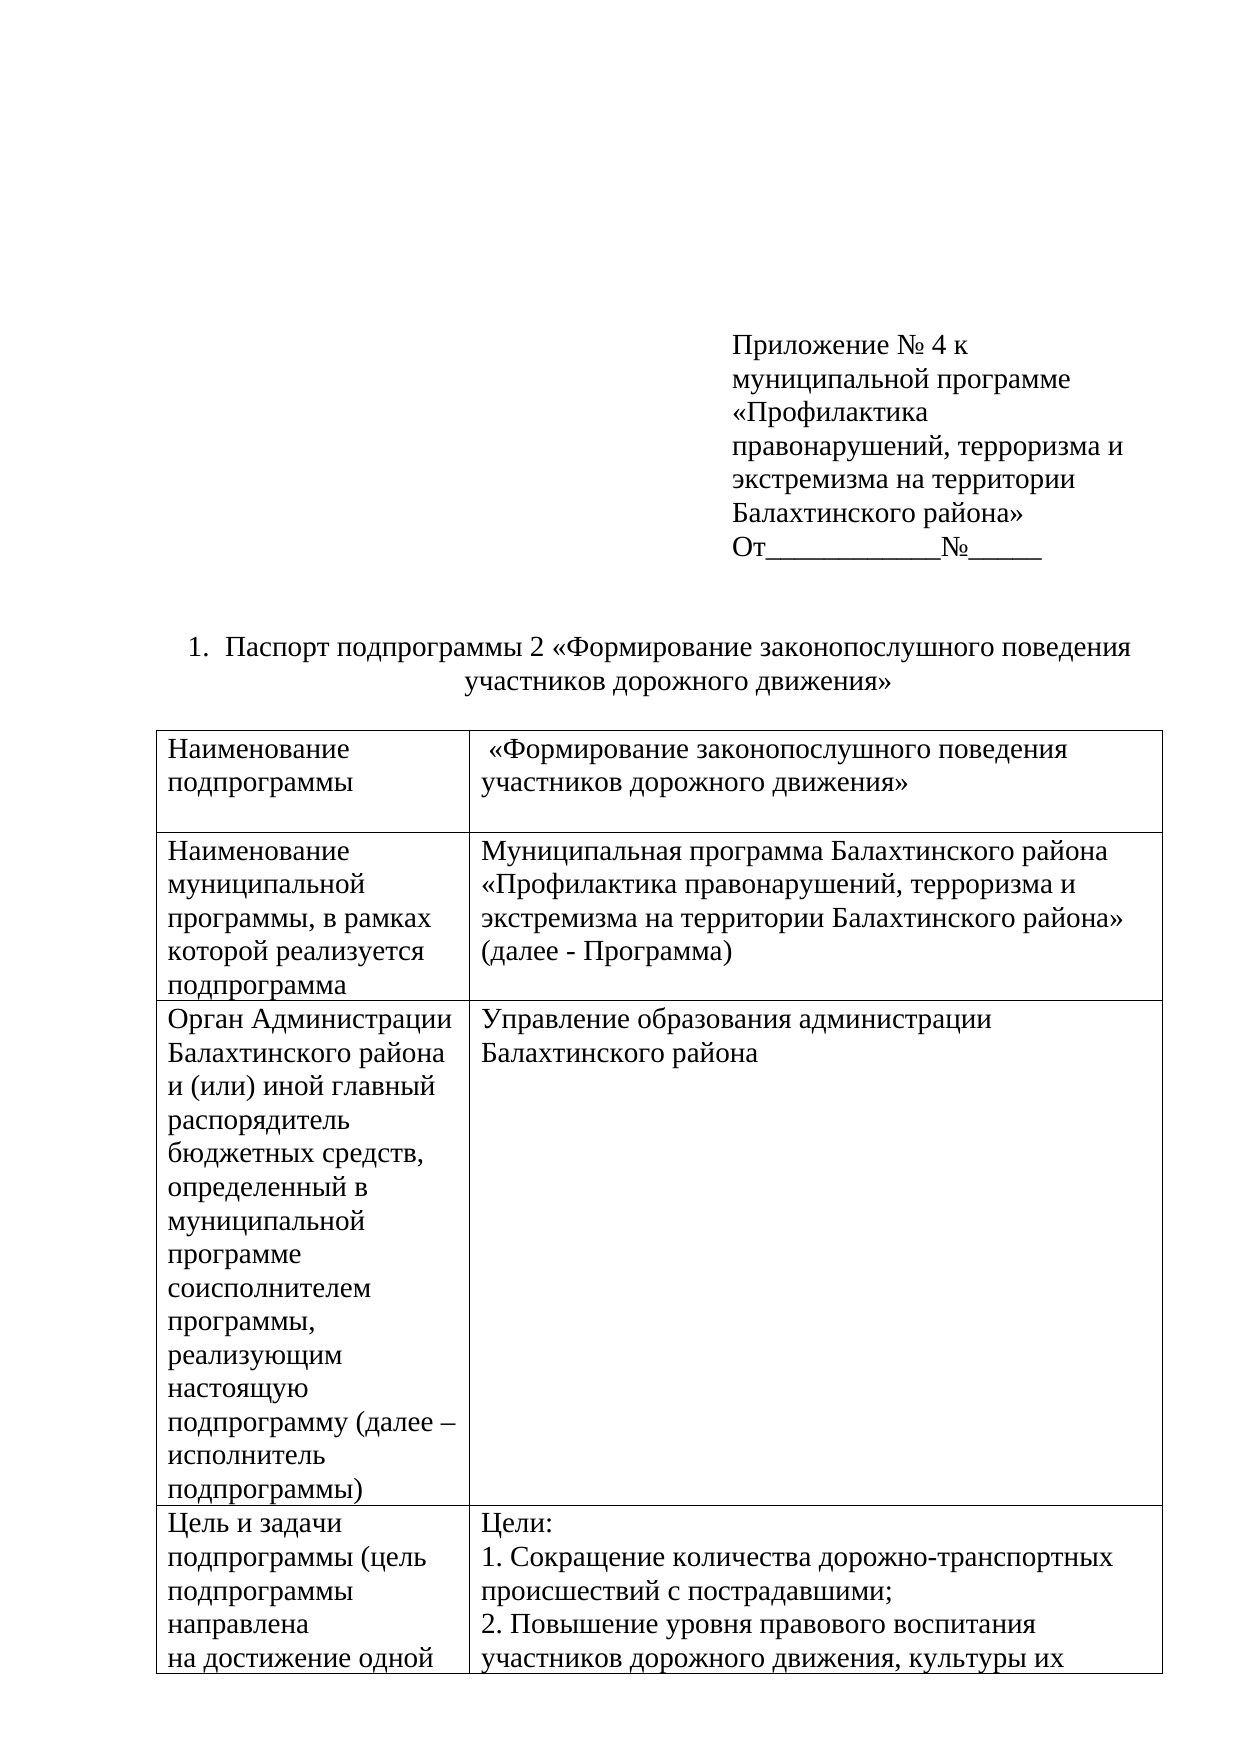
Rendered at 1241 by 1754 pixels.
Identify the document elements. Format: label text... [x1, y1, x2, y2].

table_cell Наименование муниципальной программы, в рамках которой реализуется подпрограмма [157, 833, 469, 1000]
table_header Наименование подпрограммы [157, 731, 469, 832]
table_header Приложение № 4 к муниципальной программе «Профилактика правонарушений, терроризма и экстремизма на территории Балахтинского района» От____________№_____ [721, 328, 1163, 596]
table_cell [157, 1506, 469, 1673]
list Паспорт подпрограммы 2 «Формирование законопослушного поведения участников дорожного движения» [167, 629, 1152, 696]
table_cell Управление образования администрации Балахтинского района [470, 1001, 1162, 1504]
table_cell Орган Администрации Балахтинского района и (или) иной главный распорядитель бюджетных средств, определенный в муниципальной программе соисполнителем программы, реализующим настоящую подпрограмму (далее – исполнитель подпрограммы) [157, 1001, 469, 1504]
table_cell Муниципальная программа Балахтинского района «Профилактика правонарушений, терроризма и экстремизма на территории Балахтинского района» (далее - Программа) [470, 833, 1162, 1000]
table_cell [470, 1506, 1162, 1673]
table_header «Формирование законопослушного поведения участников дорожного движения» [470, 731, 1162, 832]
